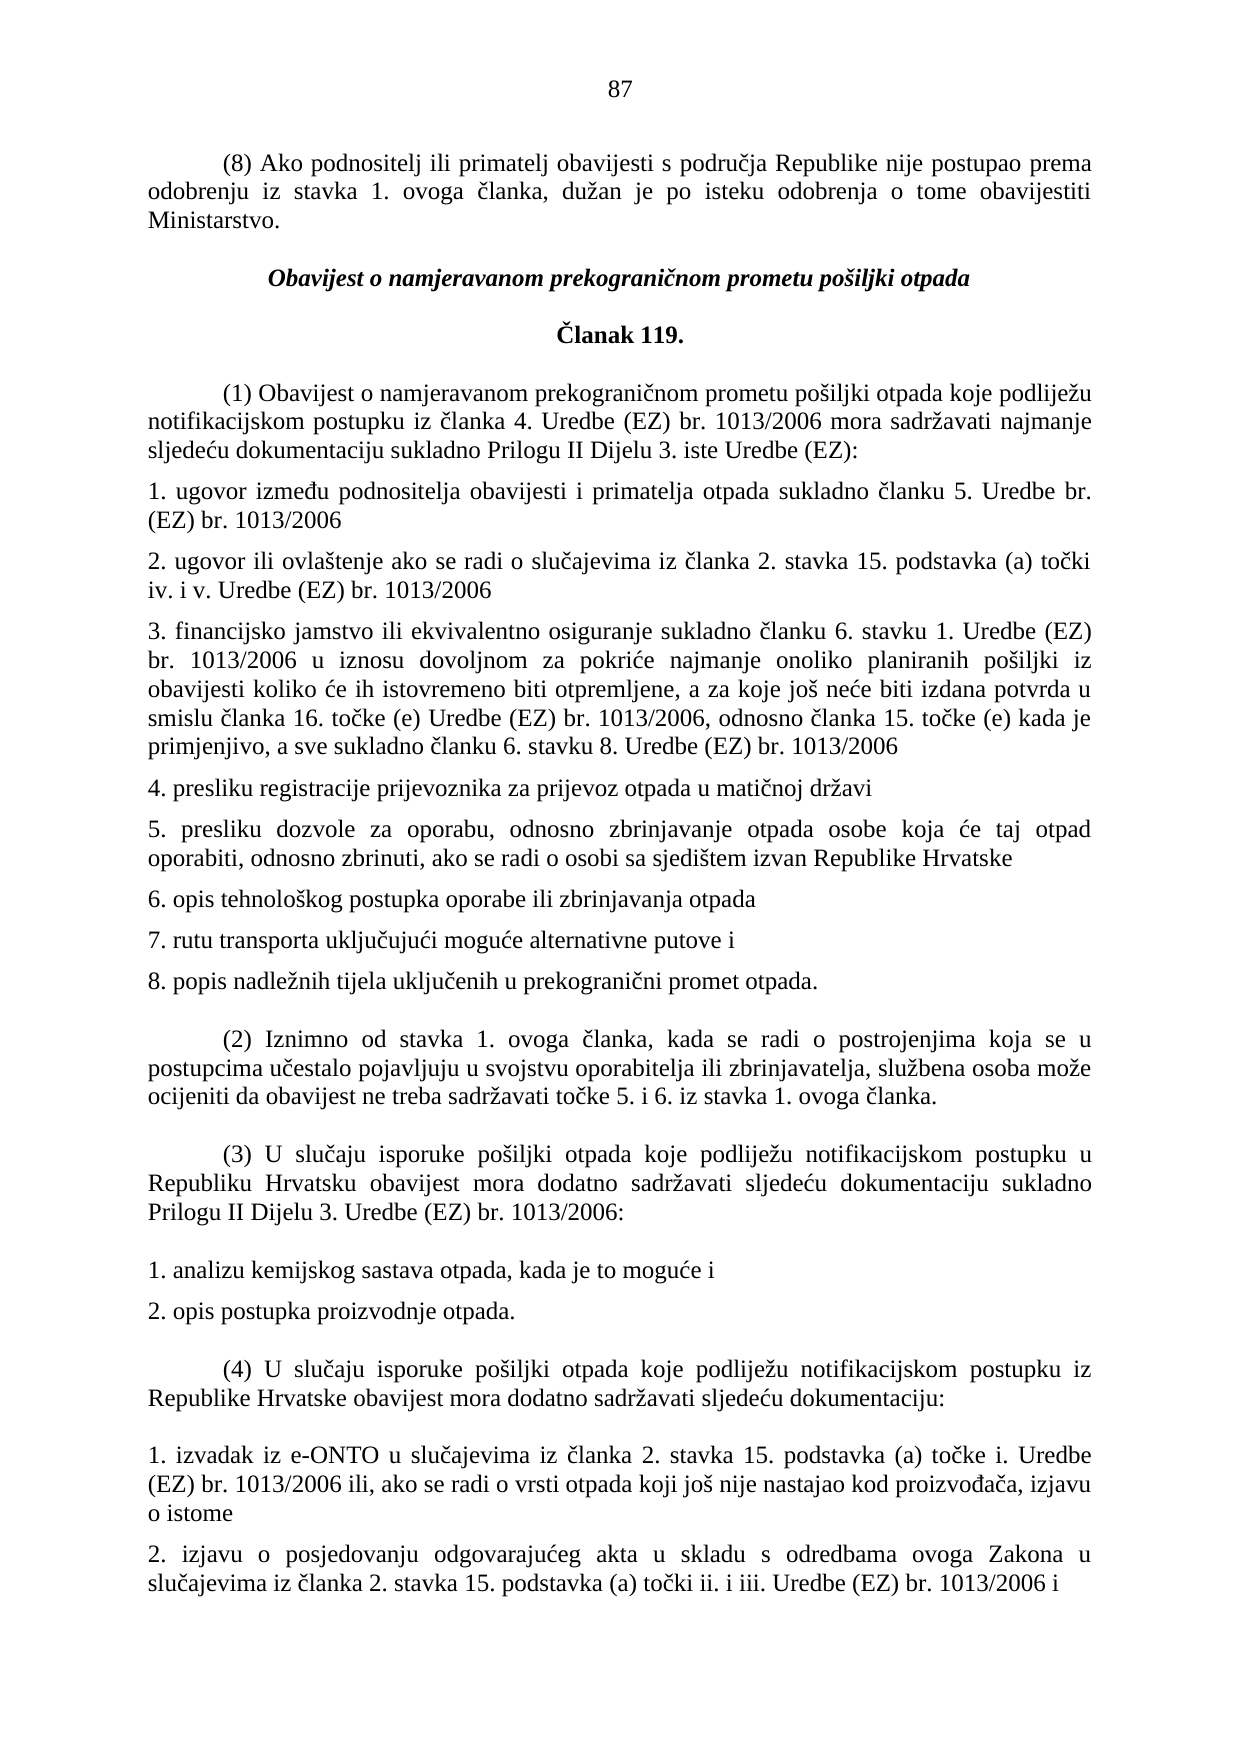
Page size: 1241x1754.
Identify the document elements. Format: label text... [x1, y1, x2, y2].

text 2. opis postupka proizvodnje otpada. [148, 1296, 1093, 1325]
text 1. izvadak iz e-ONTO u slučajevima iz članka 2. stavka 15. podstavka (a) točke i. Uredbe (EZ) br. 1013/2006 ili, ako se radi o vrsti otpada koji još nije nastajao kod proizvođača, izjavu o istome [148, 1441, 1093, 1527]
text 1. ugovor između podnositelja obavijesti i primatelja otpada sukladno članku 5. Uredbe br. (EZ) br. 1013/2006 [148, 476, 1093, 534]
text (8) Ako podnositelj ili primatelj obavijesti s područja Republike nije postupao prema odobrenju iz stavka 1. ovoga članka, dužan je po isteku odobrenja o tome obavijestiti Ministarstvo. [148, 148, 1093, 234]
text Obavijest o namjeravanom prekograničnom prometu pošiljki otpada [148, 263, 1093, 291]
text 8. popis nadležnih tijela uključenih u prekogranični promet otpada. [148, 966, 1093, 995]
text 1. analizu kemijskog sastava otpada, kada je to moguće i [148, 1255, 1093, 1283]
text Članak 119. [148, 320, 1093, 349]
text (1) Obavijest o namjeravanom prekograničnom prometu pošiljki otpada koje podliježu notifikacijskom postupku iz članka 4. Uredbe (EZ) br. 1013/2006 mora sadržavati najmanje sljedeću dokumentaciju sukladno Prilogu II Dijelu 3. iste Uredbe (EZ): [148, 378, 1093, 464]
text 3. financijsko jamstvo ili ekvivalentno osiguranje sukladno članku 6. stavku 1. Uredbe (EZ) br. 1013/2006 u iznosu dovoljnom za pokriće najmanje onoliko planiranih pošiljki iz obavijesti koliko će ih istovremeno biti otpremljene, a za koje još neće biti izdana potvrda u smislu članka 16. točke (e) Uredbe (EZ) br. 1013/2006, odnosno članka 15. točke (e) kada je primjenjivo, a sve sukladno članku 6. stavku 8. Uredbe (EZ) br. 1013/2006 [148, 616, 1093, 760]
text (4) U slučaju isporuke pošiljki otpada koje podliježu notifikacijskom postupku iz Republike Hrvatske obavijest mora dodatno sadržavati sljedeću dokumentaciju: [148, 1354, 1093, 1411]
text (3) U slučaju isporuke pošiljki otpada koje podliježu notifikacijskom postupku u Republiku Hrvatsku obavijest mora dodatno sadržavati sljedeću dokumentaciju sukladno Prilogu II Dijelu 3. Uredbe (EZ) br. 1013/2006: [148, 1139, 1093, 1226]
text 5. presliku dozvole za oporabu, odnosno zbrinjavanje otpada osobe koja će taj otpad oporabiti, odnosno zbrinuti, ako se radi o osobi sa sjedištem izvan Republike Hrvatske [148, 814, 1093, 871]
text 2. ugovor ili ovlaštenje ako se radi o slučajevima iz članka 2. stavka 15. podstavka (a) točki iv. i v. Uredbe (EZ) br. 1013/2006 [148, 546, 1093, 604]
text 2. izjavu o posjedovanju odgovarajućeg akta u skladu s odredbama ovoga Zakona u slučajevima iz članka 2. stavka 15. podstavka (a) točki ii. i iii. Uredbe (EZ) br. 1013/2006 i [148, 1539, 1093, 1597]
text 7. rutu transporta uključujući moguće alternativne putove i [148, 925, 1093, 954]
text 6. opis tehnološkog postupka oporabe ili zbrinjavanja otpada [148, 884, 1093, 913]
text 4. presliku registracije prijevoznika za prijevoz otpada u matičnoj državi [148, 773, 1093, 801]
text (2) Iznimno od stavka 1. ovoga članka, kada se radi o postrojenjima koja se u postupcima učestalo pojavljuju u svojstvu oporabitelja ili zbrinjavatelja, službena osoba može ocijeniti da obavijest ne treba sadržavati točke 5. i 6. iz stavka 1. ovoga članka. [148, 1024, 1093, 1110]
